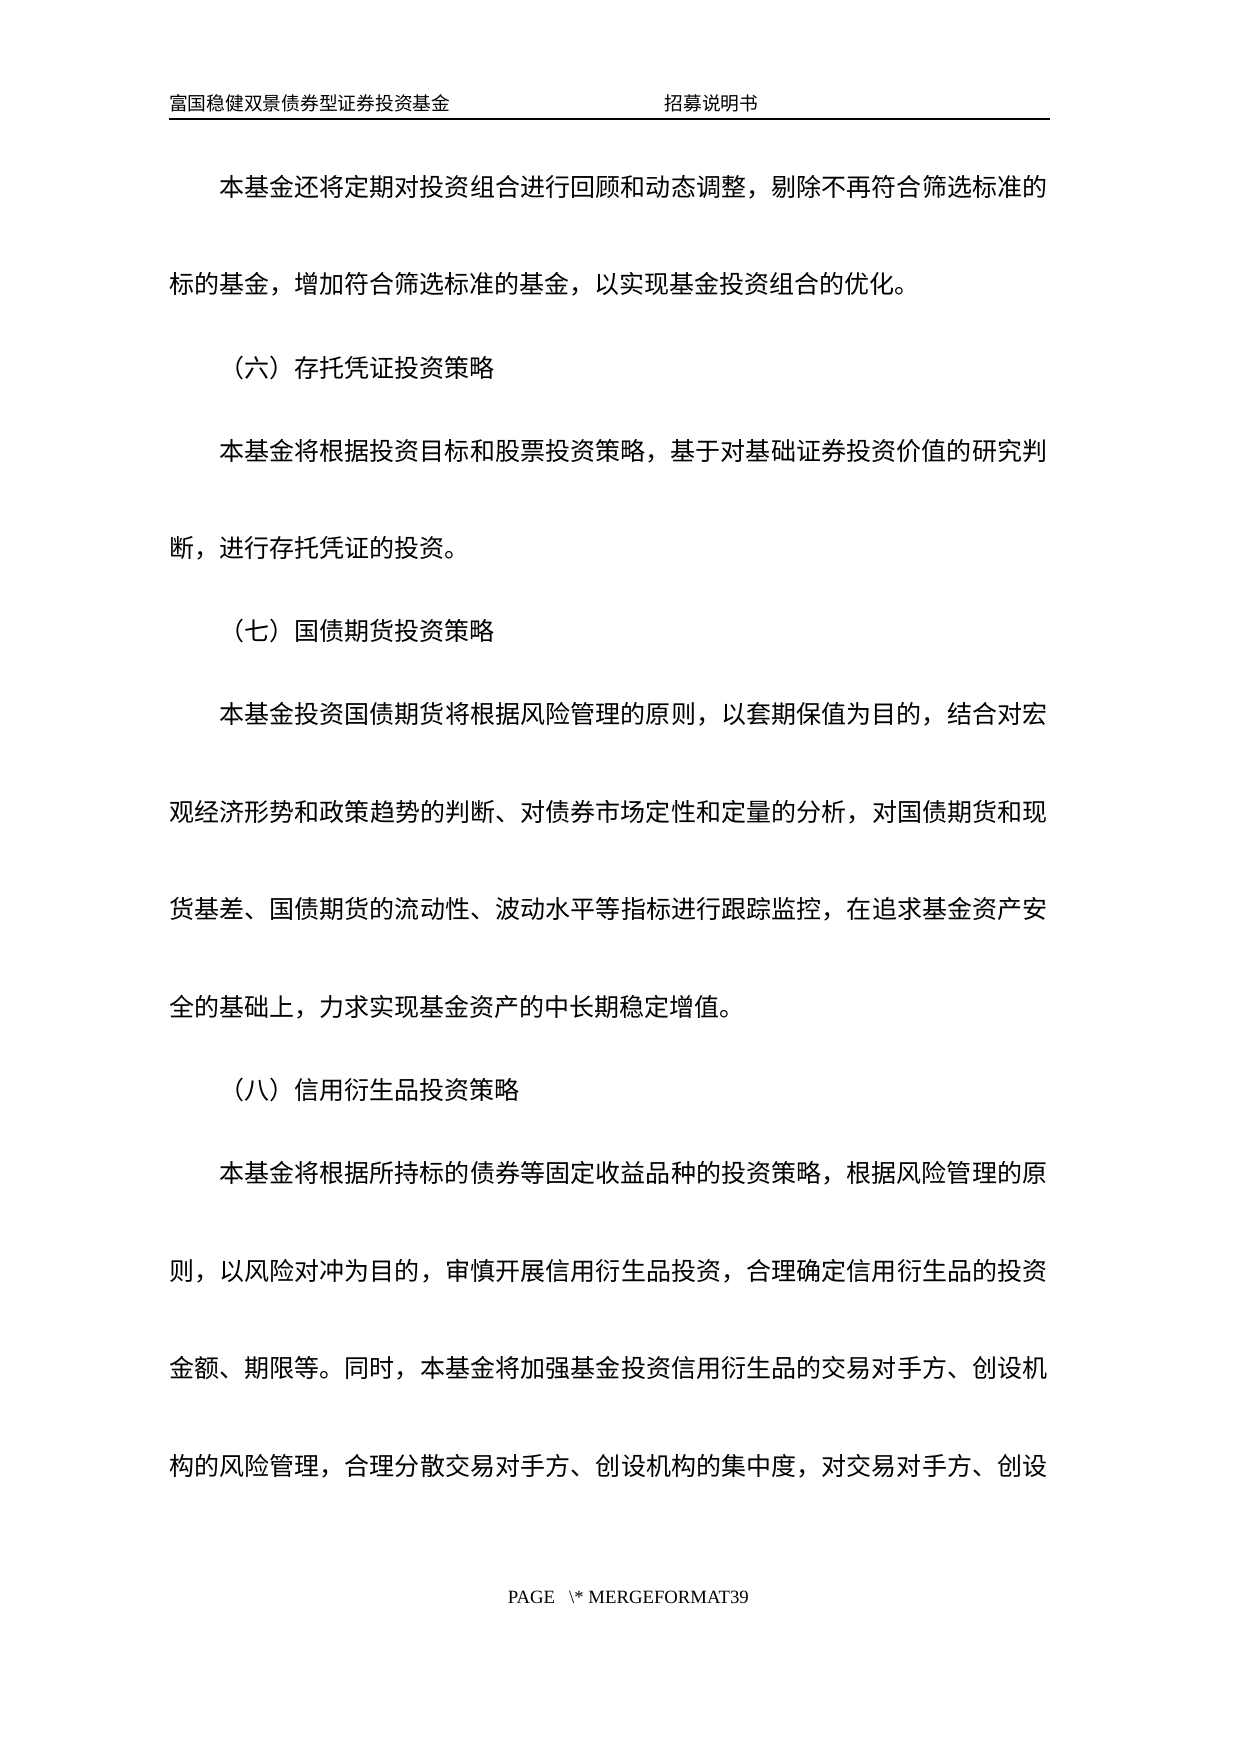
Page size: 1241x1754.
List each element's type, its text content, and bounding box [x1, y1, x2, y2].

text 本基金还将定期对投资组合进行回顾和动态调整，剔除不再符合筛选标准的标的基金，增加符合筛选标准的基金，以实现基金投资组合的优化。 [169, 153, 1050, 316]
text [169, 1139, 1050, 1497]
text （六）存托凭证投资策略 [169, 334, 1050, 399]
text （八）信用衍生品投资策略 [169, 1056, 1050, 1121]
text （七）国债期货投资策略 [169, 597, 1050, 662]
text 本基金将根据投资目标和股票投资策略，基于对基础证券投资价值的研究判断，进行存托凭证的投资。 [169, 417, 1050, 579]
text 本基金投资国债期货将根据风险管理的原则，以套期保值为目的，结合对宏观经济形势和政策趋势的判断、对债券市场定性和定量的分析，对国债期货和现货基差、国债期货的流动性、波动水平等指标进行跟踪监控，在追求基金资产安全的基础上，力求实现基金资产的中长期稳定增值。 [169, 681, 1050, 1038]
